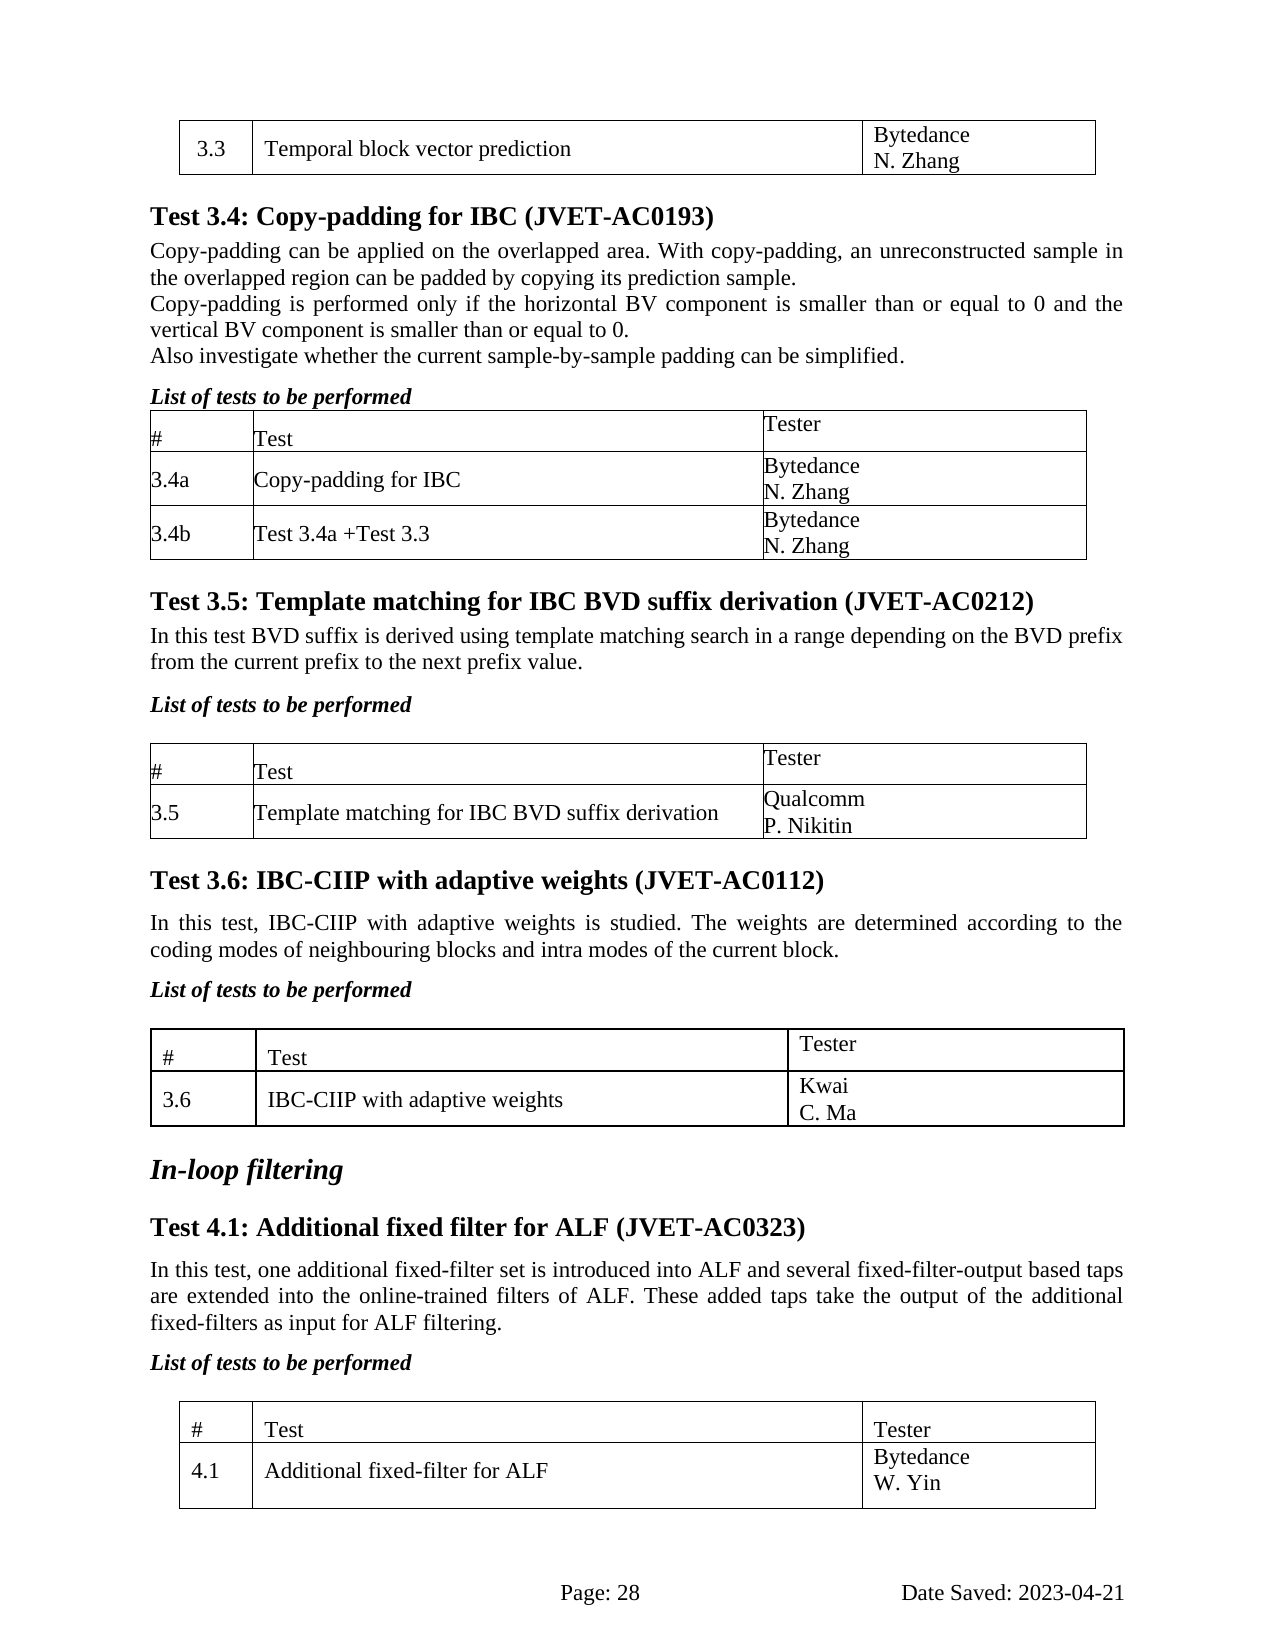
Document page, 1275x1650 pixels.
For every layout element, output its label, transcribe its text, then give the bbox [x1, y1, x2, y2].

text List of tests to be performed [150, 976, 1125, 1003]
table_cell 3.5 [151, 785, 253, 838]
table_cell Kwai C. Ma [789, 1072, 1123, 1125]
text In this test, IBC-CIIP with adaptive weights is studied. The weights are determined according to the coding modes of neighbouring blocks and intra modes of the current block. [150, 909, 1125, 962]
subtitle Test 4.1: Additional fixed filter for ALF (JVET-AC0323) [150, 1211, 1125, 1242]
subtitle Test 3.4: Copy-padding for IBC (JVET-AC0193) [150, 200, 1125, 231]
table_header # [151, 744, 253, 784]
table_cell 3.4b [151, 506, 253, 558]
subtitle Test 3.5: Template matching for IBC BVD suffix derivation (JVET-AC0212) [150, 584, 1125, 616]
text List of tests to be performed [150, 691, 1125, 718]
table_cell Copy-padding for IBC [254, 452, 763, 505]
table_cell Temporal block vector prediction [253, 121, 862, 174]
table_cell IBC-CIIP with adaptive weights [257, 1072, 787, 1125]
text Copy-padding can be applied on the overlapped area. With copy-padding, an unreconstructed sample in the overlapped region can be padded by copying its prediction sample. [150, 237, 1125, 290]
table_header Test [254, 744, 763, 784]
table_header Test [257, 1030, 787, 1070]
table_cell Additional fixed-filter for ALF [253, 1443, 862, 1508]
table_cell 3.3 [180, 121, 252, 174]
table_cell 4.1 [180, 1443, 252, 1508]
text List of tests to be performed [150, 1349, 1125, 1376]
table_cell Bytedance N. Zhang [863, 121, 1095, 174]
table_header Tester [863, 1402, 1095, 1442]
subtitle In-loop filtering [150, 1152, 1125, 1186]
table_cell Bytedance N. Zhang [764, 506, 1086, 558]
text In this test BVD suffix is derived using template matching search in a range depending on the BVD prefix from the current prefix to the next prefix value. [150, 622, 1125, 675]
text Also investigate whether the current sample-by-sample padding can be simplified. [150, 343, 1125, 369]
table_cell 3.6 [152, 1072, 255, 1125]
table_header Test [254, 411, 763, 451]
table_cell 3.4a [151, 452, 253, 505]
text Copy-padding is performed only if the horizontal BV component is smaller than or equal to 0 and the vertical BV component is smaller than or equal to 0. [150, 290, 1125, 343]
text Test 3.6: IBC-CIIP with adaptive weights (JVET-AC0112) [150, 864, 1125, 895]
text List of tests to be performed [150, 383, 1125, 409]
table_cell Bytedance W. Yin [863, 1443, 1095, 1508]
table_header # [151, 411, 253, 451]
text In this test, one additional fixed-filter set is introduced into ALF and several fixed-filter-output based taps are extended into the online-trained filters of ALF. These added taps take the output of the additional fixed-filters as input for ALF filtering. [150, 1256, 1125, 1335]
table_cell Bytedance N. Zhang [764, 452, 1086, 505]
table_header Tester [789, 1030, 1123, 1070]
table_cell Template matching for IBC BVD suffix derivation [254, 785, 763, 838]
table_header # [152, 1030, 255, 1070]
table_header Tester [764, 744, 1086, 784]
table_header # [180, 1402, 252, 1442]
table_cell Test 3.4a +Test 3.3 [254, 506, 763, 558]
table_header Test [253, 1402, 862, 1442]
table_cell Qualcomm P. Nikitin [764, 785, 1086, 838]
table_header Tester [764, 411, 1086, 451]
